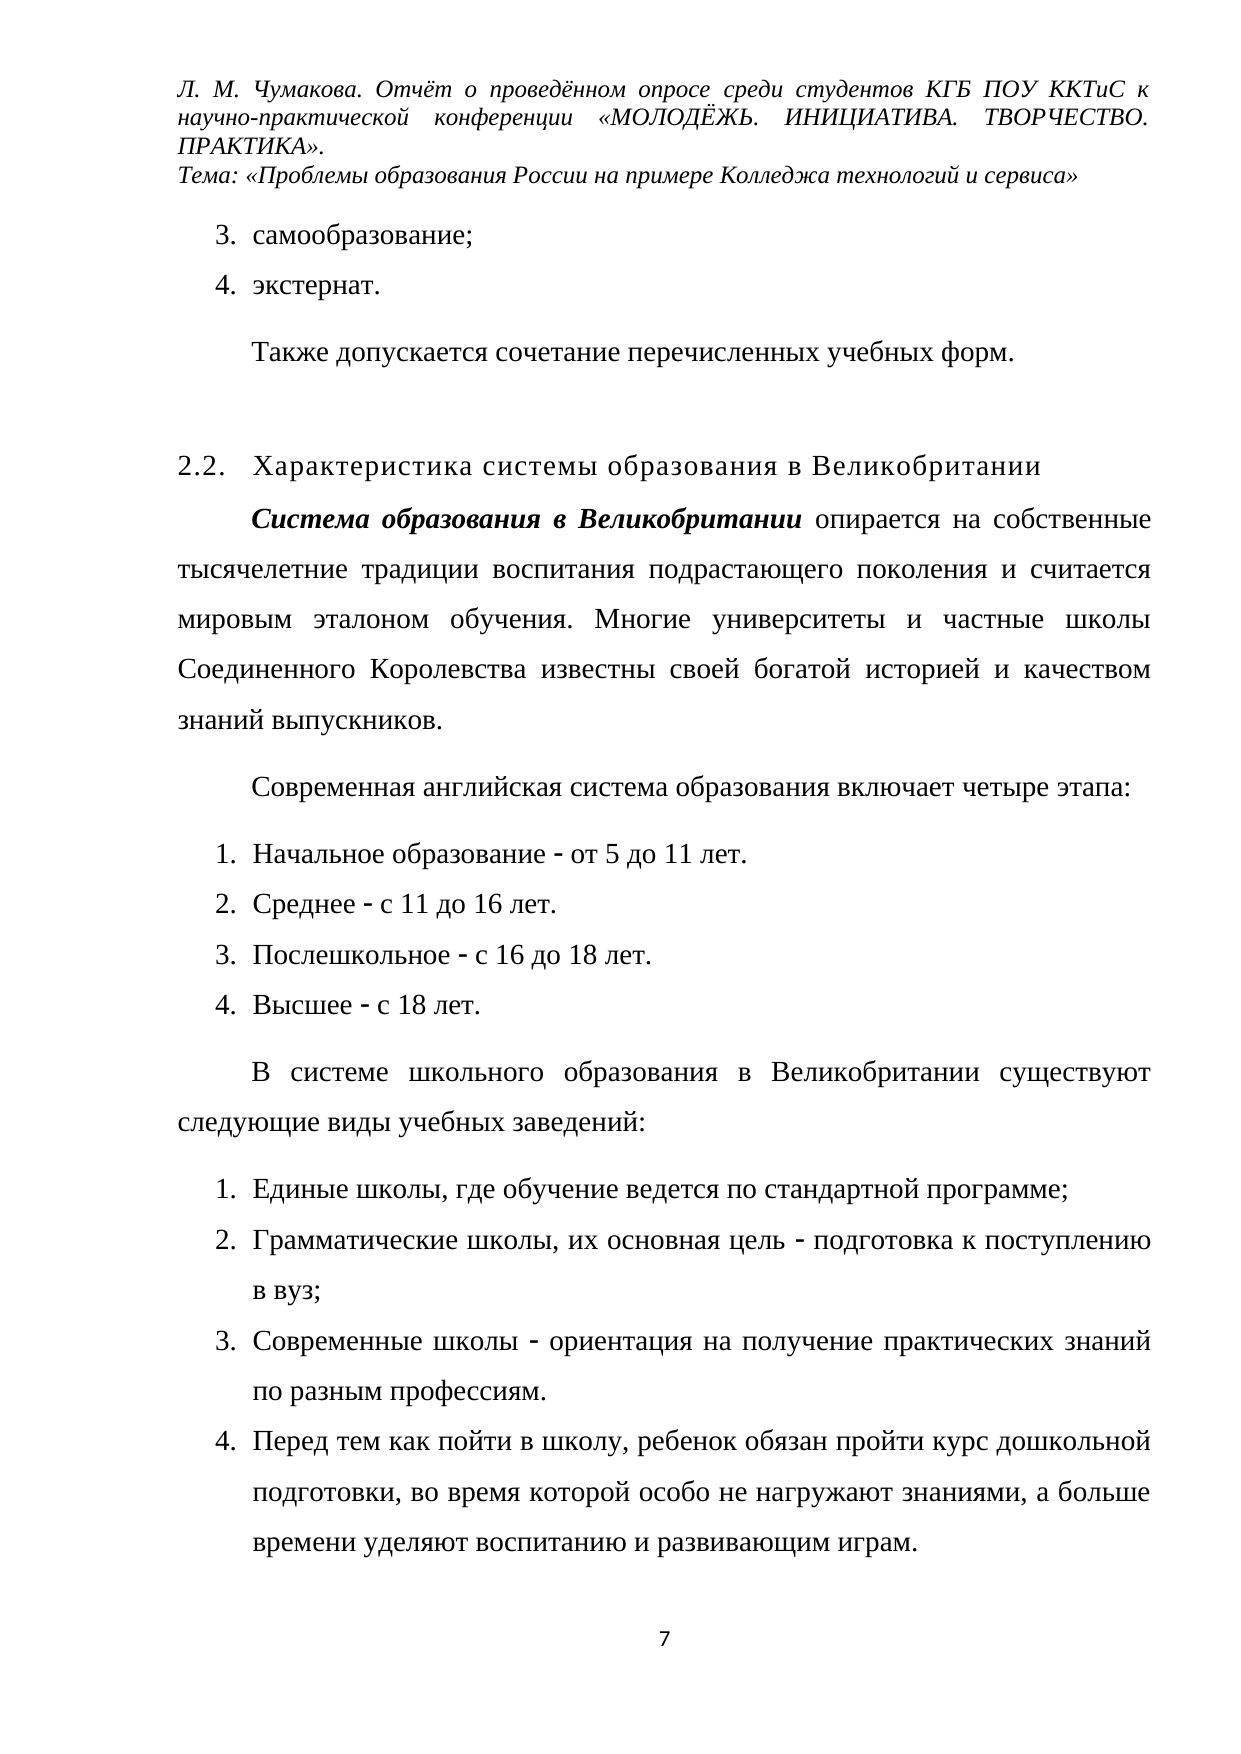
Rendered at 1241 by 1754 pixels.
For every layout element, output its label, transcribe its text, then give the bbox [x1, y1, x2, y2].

list Грамматические школы, их основная цель подготовка к поступлению в вуз; [215, 1222, 1152, 1306]
list экстернат. [215, 267, 1152, 301]
list Перед тем как пойти в школу, ребенок обязан пройти курс дошкольной подготовки, во время которой особо не нагружают знаниями, а больше времени уделяют воспитанию и развивающим играм. [215, 1423, 1152, 1557]
text Современная английская система образования включает четыре этапа: [177, 769, 1152, 802]
text Также допускается сочетание перечисленных учебных форм. [177, 334, 1152, 368]
list Послешкольное с 16 до 18 лет. [215, 937, 1152, 970]
list Среднее с 11 до 16 лет. [215, 886, 1152, 920]
list Современные школы ориентация на получение практических знаний по разным профессиям. [215, 1323, 1152, 1407]
list Единые школы, где обучение ведется по стандартной программе; [215, 1172, 1152, 1205]
list Высшее с 18 лет. [215, 987, 1152, 1021]
text В системе школьного образования в Великобритании существуют следующие виды учебных заведений: [177, 1054, 1152, 1138]
text Система образования в Великобритании опирается на собственные тысячелетние традиции воспитания подрастающего поколения и считается мировым эталоном обучения. Многие университеты и частные школы Соединенного Королевства известны своей богатой историей и качеством знаний выпускников. [177, 501, 1152, 736]
list Начальное образование от 5 до 11 лет. [215, 836, 1152, 869]
list самообразование; [215, 217, 1152, 250]
subtitle Характеристика системы образования в Великобритании [177, 448, 1152, 481]
